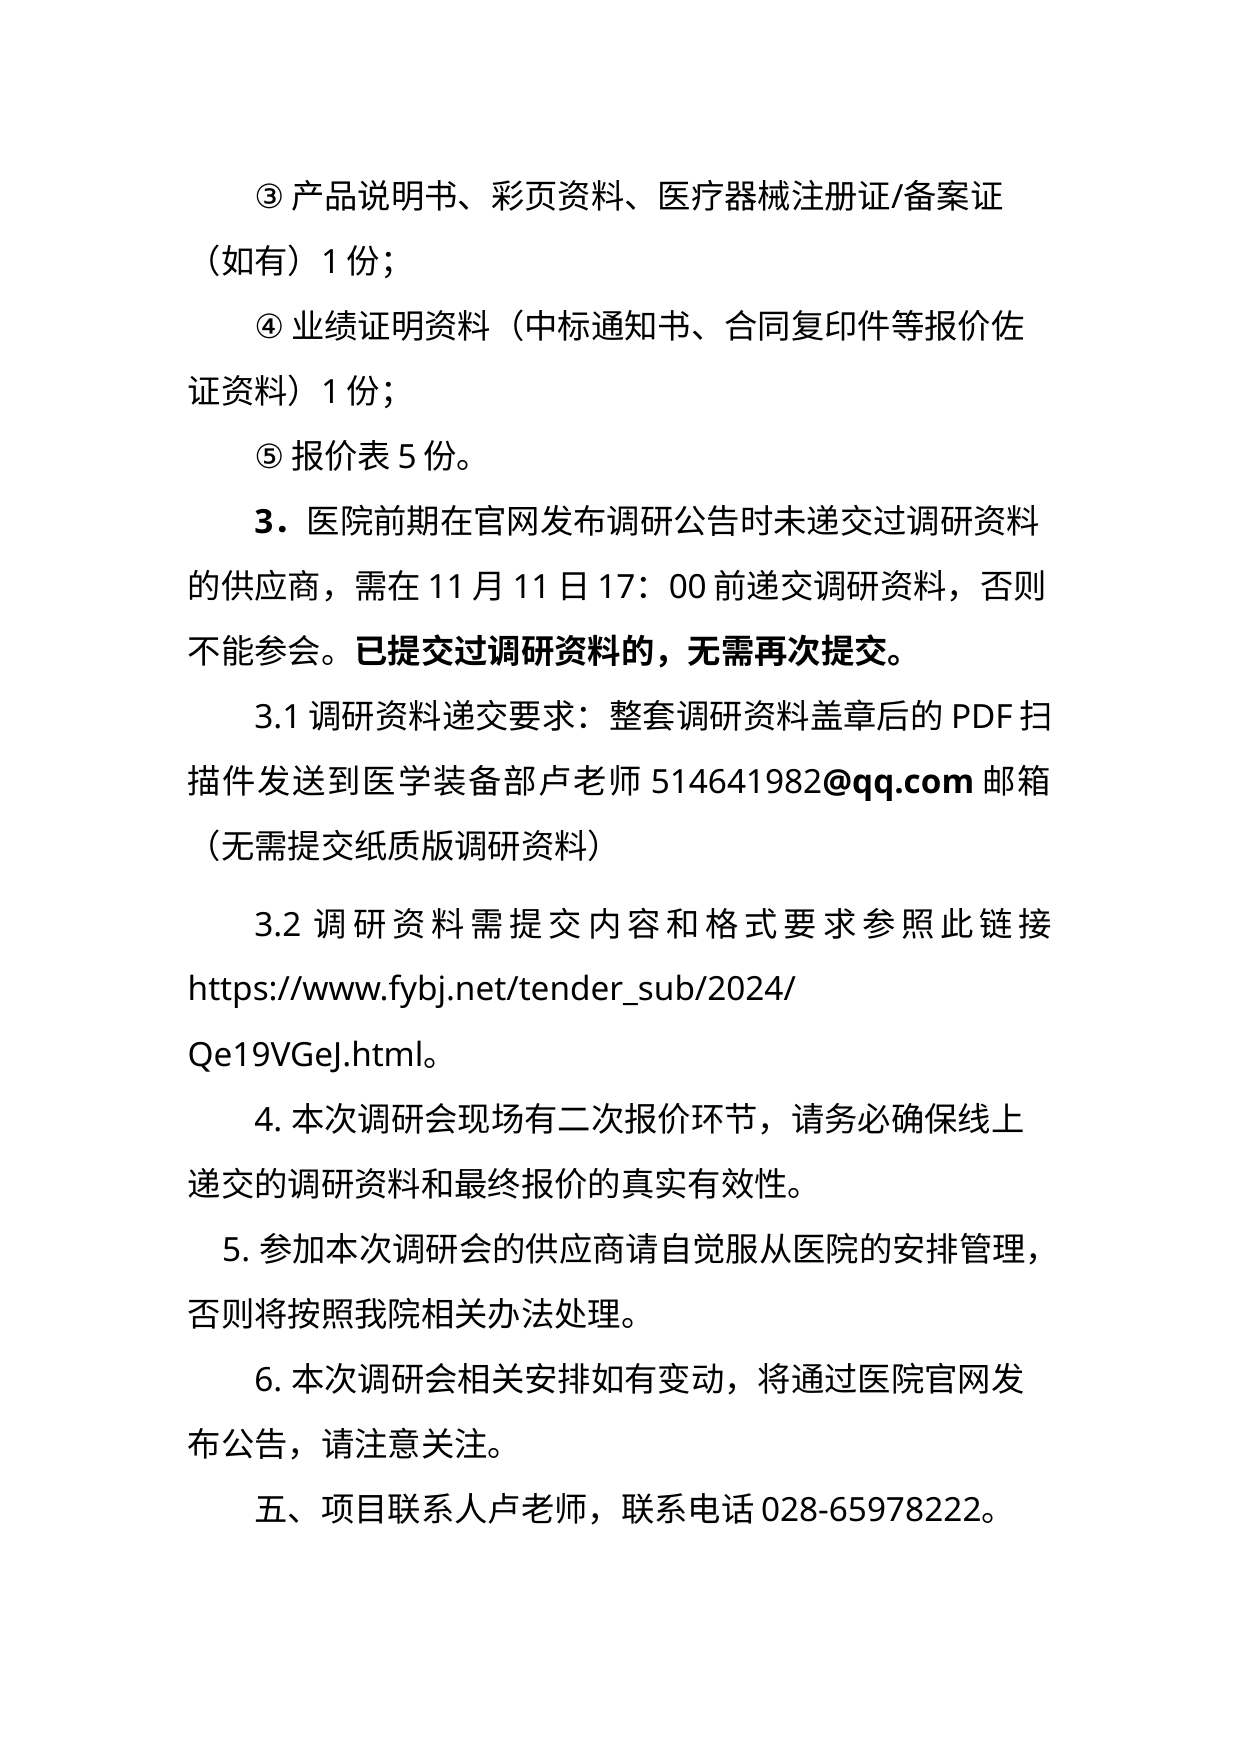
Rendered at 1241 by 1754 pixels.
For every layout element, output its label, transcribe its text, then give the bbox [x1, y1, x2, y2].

list 3.1调研资料递交要求：整套调研资料盖章后的PDF扫描件发送到医学装备部卢老师514641982@qq.com邮箱。（无需提交纸质版调研资料） [187, 682, 1053, 877]
text 6. 本次调研会相关安排如有变动，将通过医院官网发布公告，请注意关注。 [187, 1344, 1053, 1474]
text ⑤报价表5份。 [187, 422, 1053, 487]
text ④业绩证明资料（中标通知书、合同复印件等报价佐证资料）1份； [187, 292, 1053, 422]
text 4. 本次调研会现场有二次报价环节，请务必确保线上递交的调研资料和最终报价的真实有效性。 [187, 1084, 1053, 1214]
text ③产品说明书、彩页资料、医疗器械注册证/备案证（如有）1份； [187, 162, 1053, 292]
list 医院前期在官网发布调研公告时未递交过调研资料的供应商，需在11月11日17：00前递交调研资料，否则不能参会。已提交过调研资料的，无需再次提交。 [187, 487, 1053, 682]
text 五、项目联系人卢老师，联系电话028-65978222。 [187, 1474, 1053, 1539]
text 3.2调研资料需提交内容和格式要求参照此链接https://www.fybj.net/tender_sub/2024/Qe19VGeJ.html。 [187, 889, 1053, 1084]
list 5. 参加本次调研会的供应商请自觉服从医院的安排管理，否则将按照我院相关办法处理。 [187, 1214, 1053, 1344]
